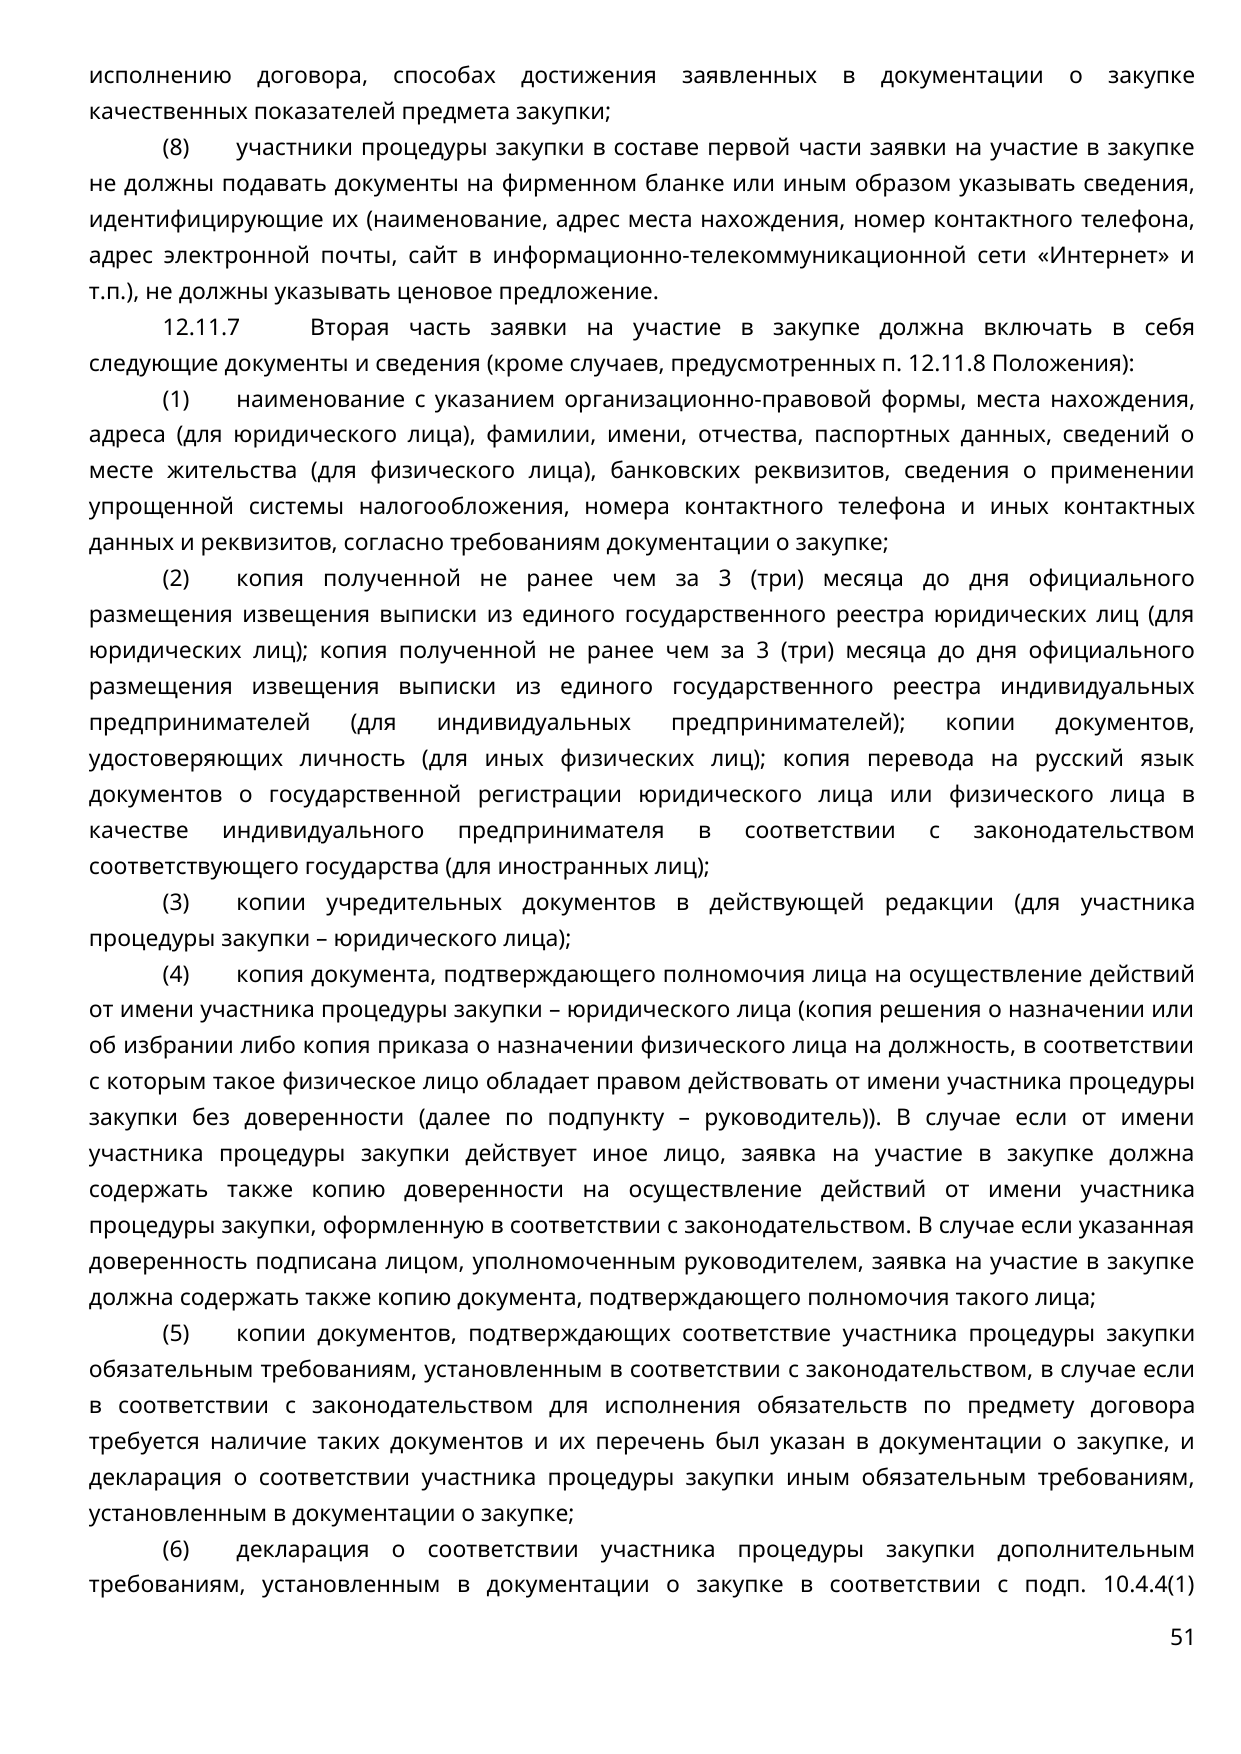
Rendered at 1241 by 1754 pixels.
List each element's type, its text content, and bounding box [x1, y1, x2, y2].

text (5) копии документов, подтверждающих соответствие участника процедуры закупки обязательным требованиям, установленным в соответствии с законодательством, в случае если в соответствии с законодательством для исполнения обязательств по предмету договора требуется наличие таких документов и их перечень был указан в документации о закупке, и декларация о соответствии участника процедуры закупки иным обязательным требованиям, установленным в документации о закупке; [89, 1317, 1196, 1528]
text 12.11.7 Вторая часть заявки на участие в закупке должна включать в себя следующие документы и сведения (кроме случаев, предусмотренных п. 12.11.8 Положения): [89, 311, 1196, 378]
text (1) наименование с указанием организационно-правовой формы, места нахождения, адреса (для юридического лица), фамилии, имени, отчества, паспортных данных, сведений о месте жительства (для физического лица), банковских реквизитов, сведения о применении упрощенной системы налогообложения, номера контактного телефона и иных контактных данных и реквизитов, согласно требованиям документации о закупке; [89, 382, 1196, 557]
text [89, 59, 1196, 126]
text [89, 1532, 1196, 1600]
text (2) копия полученной не ранее чем за 3 (три) месяца до дня официального размещения извещения выписки из единого государственного реестра юридических лиц (для юридических лиц); копия полученной не ранее чем за 3 (три) месяца до дня официального размещения извещения выписки из единого государственного реестра индивидуальных предпринимателей (для индивидуальных предпринимателей); копии документов, удостоверяющих личность (для иных физических лиц); копия перевода на русский язык документов о государственной регистрации юридического лица или физического лица в качестве индивидуального предпринимателя в соответствии с законодательством соответствующего государства (для иностранных лиц); [89, 562, 1196, 881]
text (3) копии учредительных документов в действующей редакции (для участника процедуры закупки – юридического лица); [89, 886, 1196, 953]
text (8) участники процедуры закупки в составе первой части заявки на участие в закупке не должны подавать документы на фирменном бланке или иным образом указывать сведения, идентифицирующие их (наименование, адрес места нахождения, номер контактного телефона, адрес электронной почты, сайт в информационно-телекоммуникационной сети «Интернет» и т.п.), не должны указывать ценовое предложение. [89, 131, 1196, 306]
text (4) копия документа, подтверждающего полномочия лица на осуществление действий от имени участника процедуры закупки – юридического лица (копия решения о назначении или об избрании либо копия приказа о назначении физического лица на должность, в соответствии с которым такое физическое лицо обладает правом действовать от имени участника процедуры закупки без доверенности (далее по подпункту – руководитель)). В случае если от имени участника процедуры закупки действует иное лицо, заявка на участие в закупке должна содержать также копию доверенности на осуществление действий от имени участника процедуры закупки, оформленную в соответствии с законодательством. В случае если указанная доверенность подписана лицом, уполномоченным руководителем, заявка на участие в закупке должна содержать также копию документа, подтверждающего полномочия такого лица; [89, 957, 1196, 1312]
